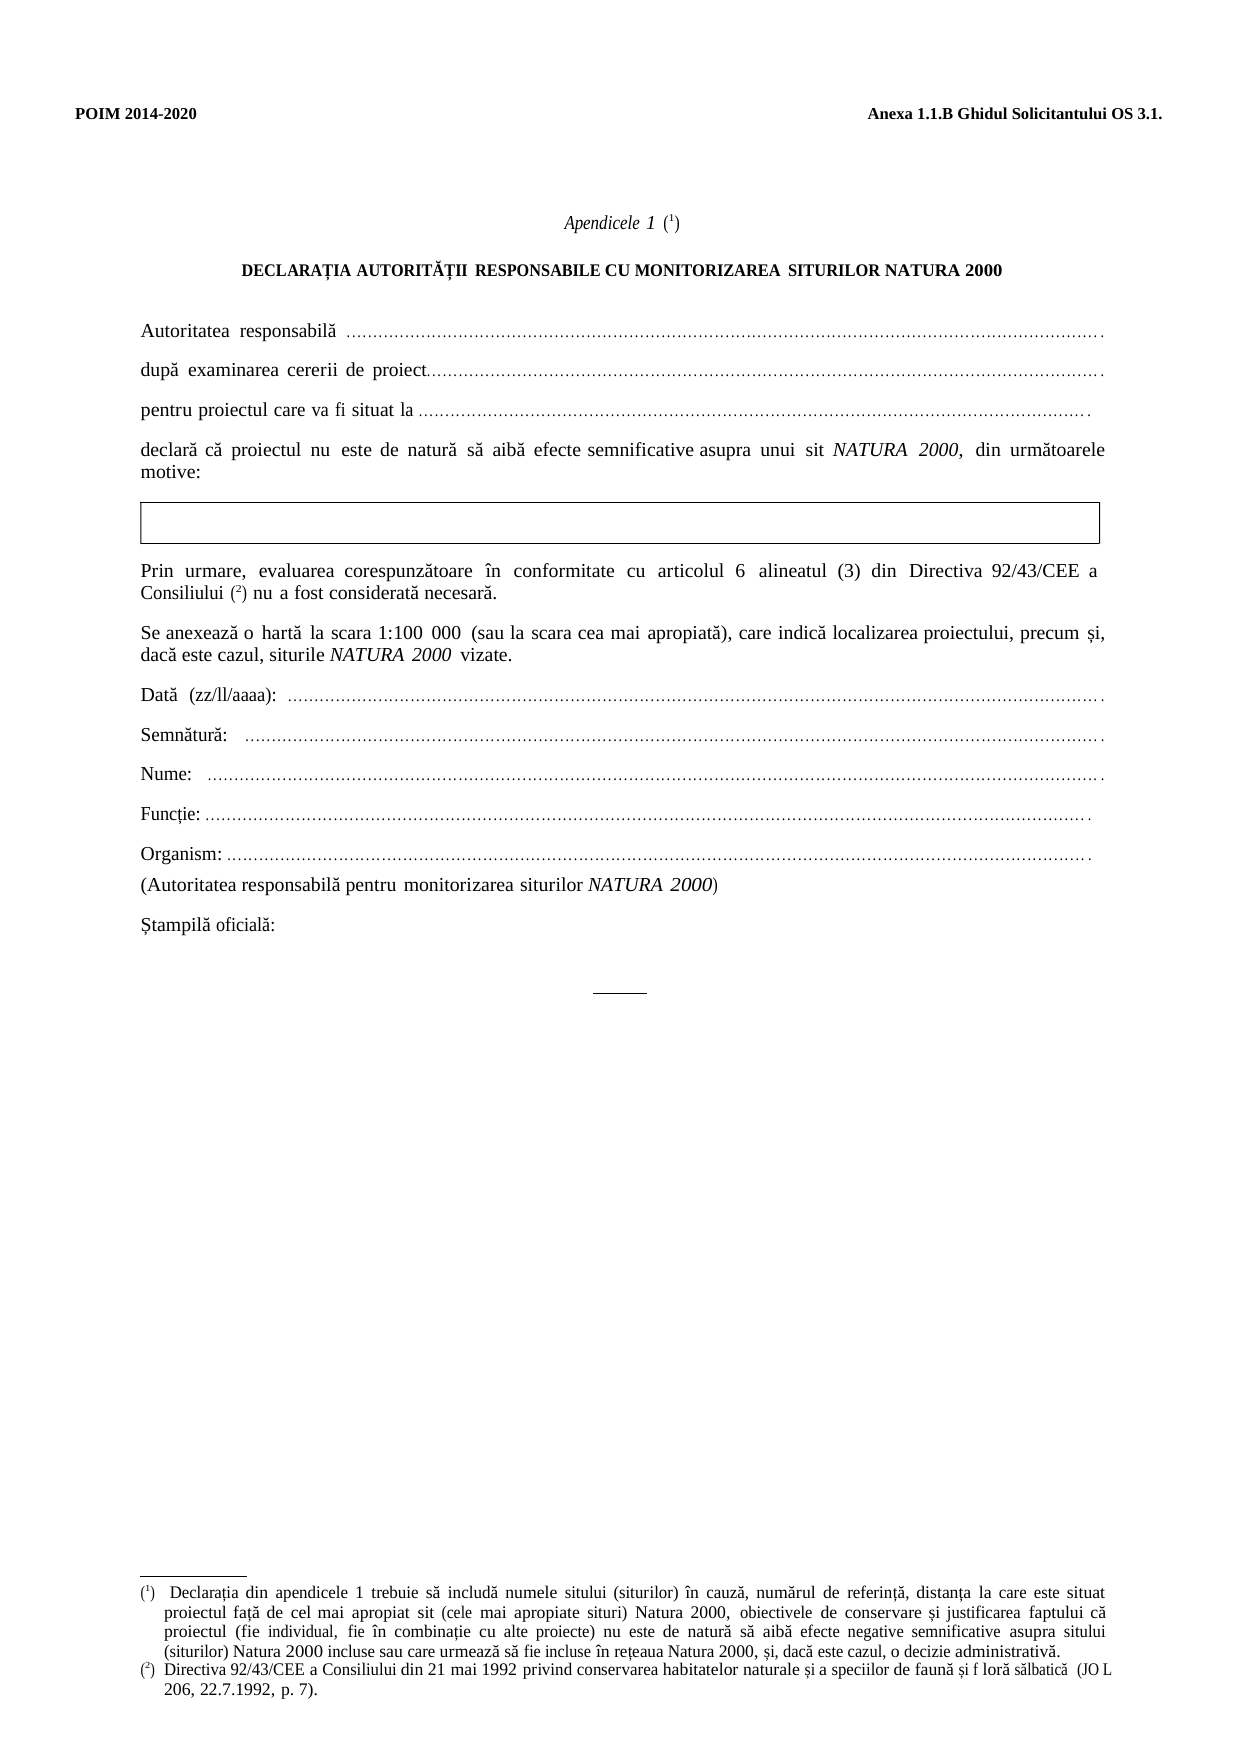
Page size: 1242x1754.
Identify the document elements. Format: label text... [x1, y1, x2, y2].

text (1) Declarația din apendicele 1 trebuie să includă numele sitului (siturilor) în cauză, numărul de referință, distanța la care este situat proiectul față de cel mai apropiat sit (cele mai apropiate situri) Natura 2000, obiectivele de conservare și justificarea faptului că proiectul (fie individual, fie în combinație cu alte proiecte) nu este de natură să aibă efecte negative semnificative asupra sitului (siturilor) Natura 2000 incluse sau care urmează să fie incluse în rețeaua Natura 2000, și, dacă este cazul, o decizie administrativă. [140, 1583, 1106, 1661]
text Dată (zz/ll/aaaa): ......................................................................................................................................................... Semnătură: ................................................................................................................................................................. Nume: ........................................................................................................................................................................ Funcție: ...................................................................................................................................................................... [140, 683, 1104, 825]
text Ștampilă oficială: [140, 913, 281, 936]
text Autoritatea responsabilă .............................................................................................................................................. după examinarea cererii de proiect............................................................................................................................... pentru proiectul care va fi situat la .............................................................................................................................. [140, 319, 1104, 421]
text Apendicele 1 (1) [558, 211, 685, 233]
text 206, 22.7.1992, p. 7). [164, 1679, 1169, 1699]
text Consiliului (2) nu a fost considerată necesară. [140, 582, 501, 604]
text Prin urmare, evaluarea corespunzătoare în conformitate cu articolul 6 alineatul (3) din Directiva 92/43/CEE a [140, 559, 1107, 582]
text Organism: .................................................................................................................................................................. [140, 842, 1104, 865]
text declară că proiectul nu este de natură să aibă efecte semnificative asupra unui sit NATURA 2000, din următoarele motive: [140, 439, 1107, 483]
text DECLARAȚIA AUTORITĂȚII RESPONSABILE CU MONITORIZAREA SITURILOR NATURA 2000 [236, 259, 1008, 280]
text (2) Directiva 92/43/CEE a Consiliului din 21 mai 1992 privind conservarea habitatelor naturale și a speciilor de faună și f loră sălbatică (JO L [140, 1661, 1169, 1679]
text (Autoritatea responsabilă pentru monitorizarea siturilor NATURA 2000) [140, 873, 723, 896]
text Se anexează o hartă la scara 1:100 000 (sau la scara cea mai apropiată), care indică localizarea proiectului, precum și, dacă este cazul, siturile NATURA 2000 vizate. [140, 622, 1107, 666]
